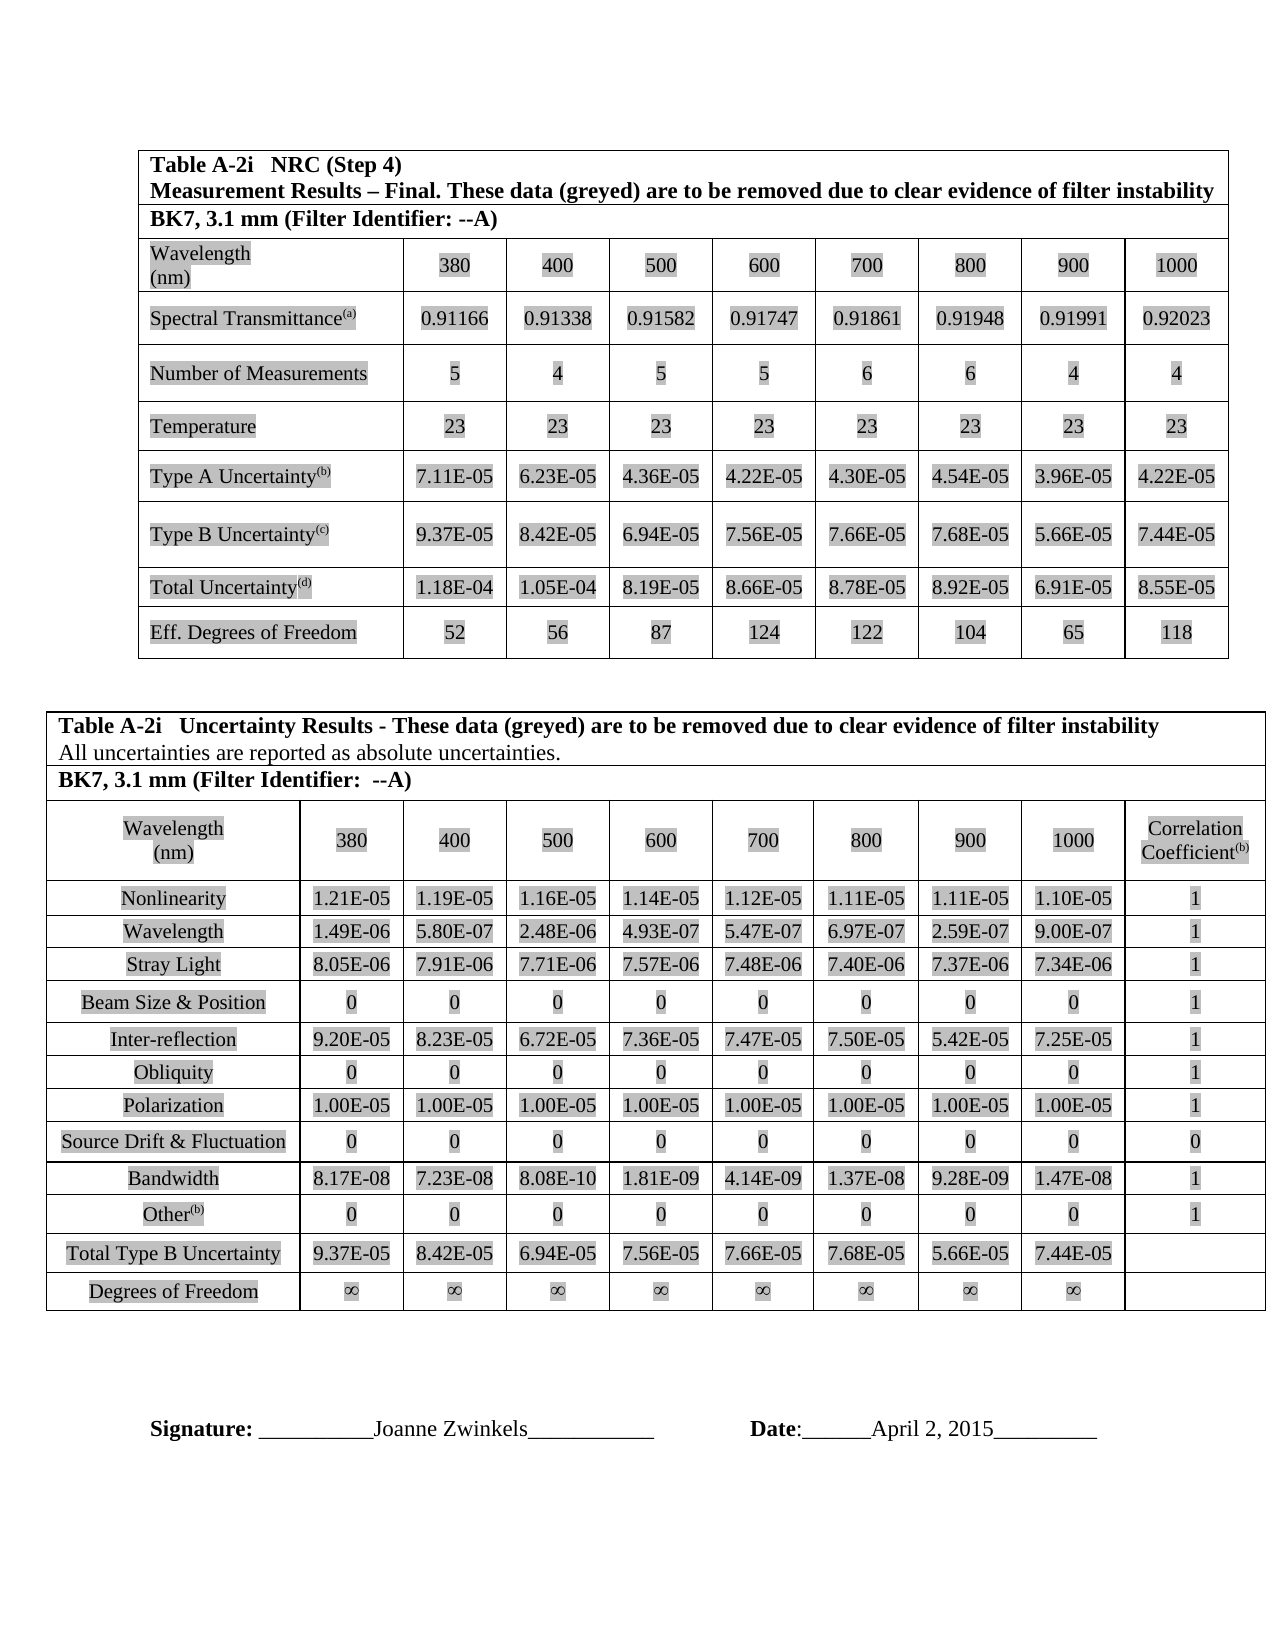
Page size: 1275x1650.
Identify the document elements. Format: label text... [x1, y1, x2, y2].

table_cell 8.17E-08 [301, 1163, 403, 1194]
table_cell 0 [507, 981, 609, 1022]
table_cell 0 [814, 981, 918, 1022]
table_cell 0 [301, 981, 403, 1022]
table_cell 7.71E-06 [507, 948, 609, 980]
table_cell 7.11E-05 [404, 451, 506, 501]
table_cell 6.72E-05 [507, 1023, 609, 1055]
table_cell 400 [507, 239, 609, 291]
table_cell  [507, 1273, 609, 1310]
table_cell 7.44E-05 [1022, 1234, 1124, 1272]
table_cell 7.34E-06 [1022, 948, 1124, 980]
table_cell 1.00E-05 [404, 1089, 506, 1121]
table_cell 0 [713, 981, 813, 1022]
table_cell 0 [301, 1122, 403, 1161]
table_cell 1 [1126, 881, 1265, 914]
table_cell 5.80E-07 [404, 916, 506, 947]
table_cell 0.91747 [713, 292, 815, 344]
table_cell 1 [1126, 1195, 1265, 1233]
table_cell 9.37E-05 [301, 1234, 403, 1272]
table_cell 4 [1126, 345, 1228, 401]
table_cell 8.08E-10 [507, 1163, 609, 1194]
table_cell 23 [404, 402, 506, 449]
table_cell 7.68E-05 [814, 1234, 918, 1272]
table_cell 0 [713, 1122, 813, 1161]
table_cell 1 [1126, 948, 1265, 980]
table_cell Obliquity [47, 1056, 299, 1088]
table_cell 800 [919, 239, 1021, 291]
table_cell 0 [1126, 1122, 1265, 1161]
table_cell  [919, 1273, 1021, 1310]
table_cell 1 [1126, 981, 1265, 1022]
table_cell 7.57E-06 [610, 948, 712, 980]
table_cell 0 [1022, 1195, 1124, 1233]
table_cell 0.92023 [1126, 292, 1228, 344]
table_cell Inter-reflection [47, 1023, 299, 1055]
table_cell 4.30E-05 [816, 451, 918, 501]
table_cell 700 [713, 801, 813, 880]
table_cell  [814, 1273, 918, 1310]
table_cell 7.37E-06 [919, 948, 1021, 980]
table_cell 7.47E-05 [713, 1023, 813, 1055]
table_cell Total Type B Uncertainty [47, 1234, 299, 1272]
table_cell 400 [404, 801, 506, 880]
table_cell Correlation Coefficient(b) [1126, 801, 1265, 880]
table_cell 0.91991 [1022, 292, 1124, 344]
table_cell 1.12E-05 [713, 881, 813, 914]
table_cell Degrees of Freedom [47, 1273, 299, 1310]
table_cell 8.05E-06 [301, 948, 403, 980]
table_header Table A-2i Uncertainty Results - These data (greyed) are to be removed due to clear evidence of filter instability All uncertainties are reported as absolute uncertainties. [47, 713, 1265, 765]
table_cell 0 [610, 1122, 712, 1161]
table_cell 0.91166 [404, 292, 506, 344]
table_cell 1000 [1126, 239, 1228, 291]
table_cell 8.19E-05 [610, 568, 712, 606]
table_cell 5 [404, 345, 506, 401]
table_cell Wavelength (nm) [47, 801, 299, 880]
table_cell 4.36E-05 [610, 451, 712, 501]
table_cell  [713, 1273, 813, 1310]
table_cell 0 [507, 1056, 609, 1088]
table_cell Other(b) [47, 1195, 299, 1233]
table_cell 5.42E-05 [919, 1023, 1021, 1055]
table_cell 6.91E-05 [1022, 568, 1124, 606]
table_cell 2.48E-06 [507, 916, 609, 947]
table_cell 1.14E-05 [610, 881, 712, 914]
table_cell 0 [713, 1056, 813, 1088]
table_cell 1.11E-05 [814, 881, 918, 914]
table_cell  [404, 1273, 506, 1310]
table_cell 0 [610, 1056, 712, 1088]
table_cell 1.18E-04 [404, 568, 506, 606]
table_cell 800 [814, 801, 918, 880]
table_cell 8.23E-05 [404, 1023, 506, 1055]
table_cell 87 [610, 607, 712, 657]
table_cell 23 [1126, 402, 1228, 449]
table_cell Spectral Transmittance(a) [139, 292, 403, 344]
table_cell 8.42E-05 [507, 502, 609, 567]
table_cell 5.47E-07 [713, 916, 813, 947]
table_cell 23 [919, 402, 1021, 449]
table_cell 0 [404, 981, 506, 1022]
table_cell 5.66E-05 [1022, 502, 1124, 567]
table_cell  [610, 1273, 712, 1310]
table_cell 7.48E-06 [713, 948, 813, 980]
table_cell 65 [1022, 607, 1124, 657]
table_cell 1 [1126, 916, 1265, 947]
table_cell 7.50E-05 [814, 1023, 918, 1055]
table_cell 1.49E-06 [301, 916, 403, 947]
table_cell 6.94E-05 [507, 1234, 609, 1272]
table_cell 9.20E-05 [301, 1023, 403, 1055]
table_cell 0 [919, 1056, 1021, 1088]
table_cell 6 [816, 345, 918, 401]
table_cell 1.05E-04 [507, 568, 609, 606]
table_cell Polarization [47, 1089, 299, 1121]
table_cell 6 [919, 345, 1021, 401]
table_cell 52 [404, 607, 506, 657]
table_cell 1.21E-05 [301, 881, 403, 914]
table_cell 7.56E-05 [610, 1234, 712, 1272]
table_cell 2.59E-07 [919, 916, 1021, 947]
table_cell 1.10E-05 [1022, 881, 1124, 914]
table_cell 1 [1126, 1089, 1265, 1121]
table_cell Type A Uncertainty(b) [139, 451, 403, 501]
table_cell 104 [919, 607, 1021, 657]
table_cell BK7, 3.1 mm (Filter Identifier: --A) [139, 205, 1228, 238]
table_cell 1.19E-05 [404, 881, 506, 914]
table_cell 1.81E-09 [610, 1163, 712, 1194]
table_cell 7.66E-05 [816, 502, 918, 567]
table_cell 7.68E-05 [919, 502, 1021, 567]
table_cell 0 [404, 1195, 506, 1233]
table_cell  [301, 1273, 403, 1310]
table_cell 1.00E-05 [1022, 1089, 1124, 1121]
table_cell 7.40E-06 [814, 948, 918, 980]
table_cell 0 [919, 1195, 1021, 1233]
table_cell 0 [1022, 1056, 1124, 1088]
table_cell 118 [1126, 607, 1228, 657]
table_cell [1126, 1234, 1265, 1272]
table_cell 0 [1022, 981, 1124, 1022]
table_cell 4.93E-07 [610, 916, 712, 947]
table_cell 0 [507, 1122, 609, 1161]
table_cell 8.66E-05 [713, 568, 815, 606]
table_cell 1.11E-05 [919, 881, 1021, 914]
table_cell 5 [610, 345, 712, 401]
table_cell 124 [713, 607, 815, 657]
table_cell 1.00E-05 [814, 1089, 918, 1121]
table_cell 1 [1126, 1163, 1265, 1194]
table_cell 9.37E-05 [404, 502, 506, 567]
table_cell Source Drift & Fluctuation [47, 1122, 299, 1161]
table_cell 1.00E-05 [507, 1089, 609, 1121]
table_cell 8.78E-05 [816, 568, 918, 606]
table_cell Wavelength (nm) [139, 239, 403, 291]
table_cell 0 [919, 981, 1021, 1022]
table_cell 0.91338 [507, 292, 609, 344]
table_cell 600 [610, 801, 712, 880]
table_cell 1000 [1022, 801, 1124, 880]
table_cell 0 [1022, 1122, 1124, 1161]
table_cell 4 [507, 345, 609, 401]
table_cell 7.25E-05 [1022, 1023, 1124, 1055]
table_cell Beam Size & Position [47, 981, 299, 1022]
table_cell 700 [816, 239, 918, 291]
table_cell 1.00E-05 [919, 1089, 1021, 1121]
table_cell 5.66E-05 [919, 1234, 1021, 1272]
table_cell  [1022, 1273, 1124, 1310]
table_cell 8.92E-05 [919, 568, 1021, 606]
table_cell 1.00E-05 [301, 1089, 403, 1121]
table_cell 7.23E-08 [404, 1163, 506, 1194]
table_cell 4.54E-05 [919, 451, 1021, 501]
table_cell 7.56E-05 [713, 502, 815, 567]
table_cell 1 [1126, 1023, 1265, 1055]
table_cell 4 [1022, 345, 1124, 401]
table_cell 0.91948 [919, 292, 1021, 344]
table_cell Wavelength [47, 916, 299, 947]
table_cell 380 [404, 239, 506, 291]
table_cell Bandwidth [47, 1163, 299, 1194]
table_cell Number of Measurements [139, 345, 403, 401]
table_cell Total Uncertainty(d) [139, 568, 403, 606]
table_cell 1.37E-08 [814, 1163, 918, 1194]
table_cell 6.94E-05 [610, 502, 712, 567]
table_cell 600 [713, 239, 815, 291]
table_cell 900 [1022, 239, 1124, 291]
table_cell Stray Light [47, 948, 299, 980]
table_cell 1.16E-05 [507, 881, 609, 914]
table_cell 1.00E-05 [610, 1089, 712, 1121]
table_cell 4.22E-05 [713, 451, 815, 501]
table_cell 1.00E-05 [713, 1089, 813, 1121]
table_cell 0 [610, 981, 712, 1022]
table_cell 56 [507, 607, 609, 657]
table_cell 23 [816, 402, 918, 449]
table_cell 0.91582 [610, 292, 712, 344]
table_cell 0 [814, 1195, 918, 1233]
table_cell 6.23E-05 [507, 451, 609, 501]
table_cell 0 [814, 1122, 918, 1161]
table_cell 23 [610, 402, 712, 449]
table_cell 0 [507, 1195, 609, 1233]
table_cell 0 [919, 1122, 1021, 1161]
table_cell 9.28E-09 [919, 1163, 1021, 1194]
table_cell 0 [713, 1195, 813, 1233]
table_cell 0 [814, 1056, 918, 1088]
table_cell 7.66E-05 [713, 1234, 813, 1272]
table_cell 122 [816, 607, 918, 657]
table_cell Type B Uncertainty(c) [139, 502, 403, 567]
table_cell 23 [713, 402, 815, 449]
table_cell 0 [404, 1122, 506, 1161]
table_cell 0 [404, 1056, 506, 1088]
table_cell 4.22E-05 [1126, 451, 1228, 501]
table_cell 6.97E-07 [814, 916, 918, 947]
table_cell 4.14E-09 [713, 1163, 813, 1194]
table_cell 900 [919, 801, 1021, 880]
table_cell 23 [1022, 402, 1124, 449]
table_cell [1126, 1273, 1265, 1310]
table_cell 8.42E-05 [404, 1234, 506, 1272]
table_cell 5 [713, 345, 815, 401]
table_cell 500 [507, 801, 609, 880]
text Signature: __________Joanne Zwinkels___________ Date:______April 2, 2015_________ [150, 1415, 1125, 1441]
table_cell 1.47E-08 [1022, 1163, 1124, 1194]
table_cell 9.00E-07 [1022, 916, 1124, 947]
table_cell 7.36E-05 [610, 1023, 712, 1055]
table_cell 1 [1126, 1056, 1265, 1088]
table_cell 0 [610, 1195, 712, 1233]
table_cell 0 [301, 1056, 403, 1088]
table_cell Temperature [139, 402, 403, 449]
table_cell Nonlinearity [47, 881, 299, 914]
table_cell 3.96E-05 [1022, 451, 1124, 501]
table_cell 0 [301, 1195, 403, 1233]
table_cell 500 [610, 239, 712, 291]
table_cell 0.91861 [816, 292, 918, 344]
table_cell BK7, 3.1 mm (Filter Identifier: --A) [47, 766, 1265, 799]
table_cell 380 [301, 801, 403, 880]
table_cell 8.55E-05 [1126, 568, 1228, 606]
table_header Table A-2i NRC (Step 4) Measurement Results – Final. These data (greyed) are to be removed due to clear evidence of filter instability [139, 151, 1228, 204]
table_cell 7.91E-06 [404, 948, 506, 980]
table_cell 7.44E-05 [1126, 502, 1228, 567]
table_cell 23 [507, 402, 609, 449]
table_cell Eff. Degrees of Freedom [139, 607, 403, 657]
